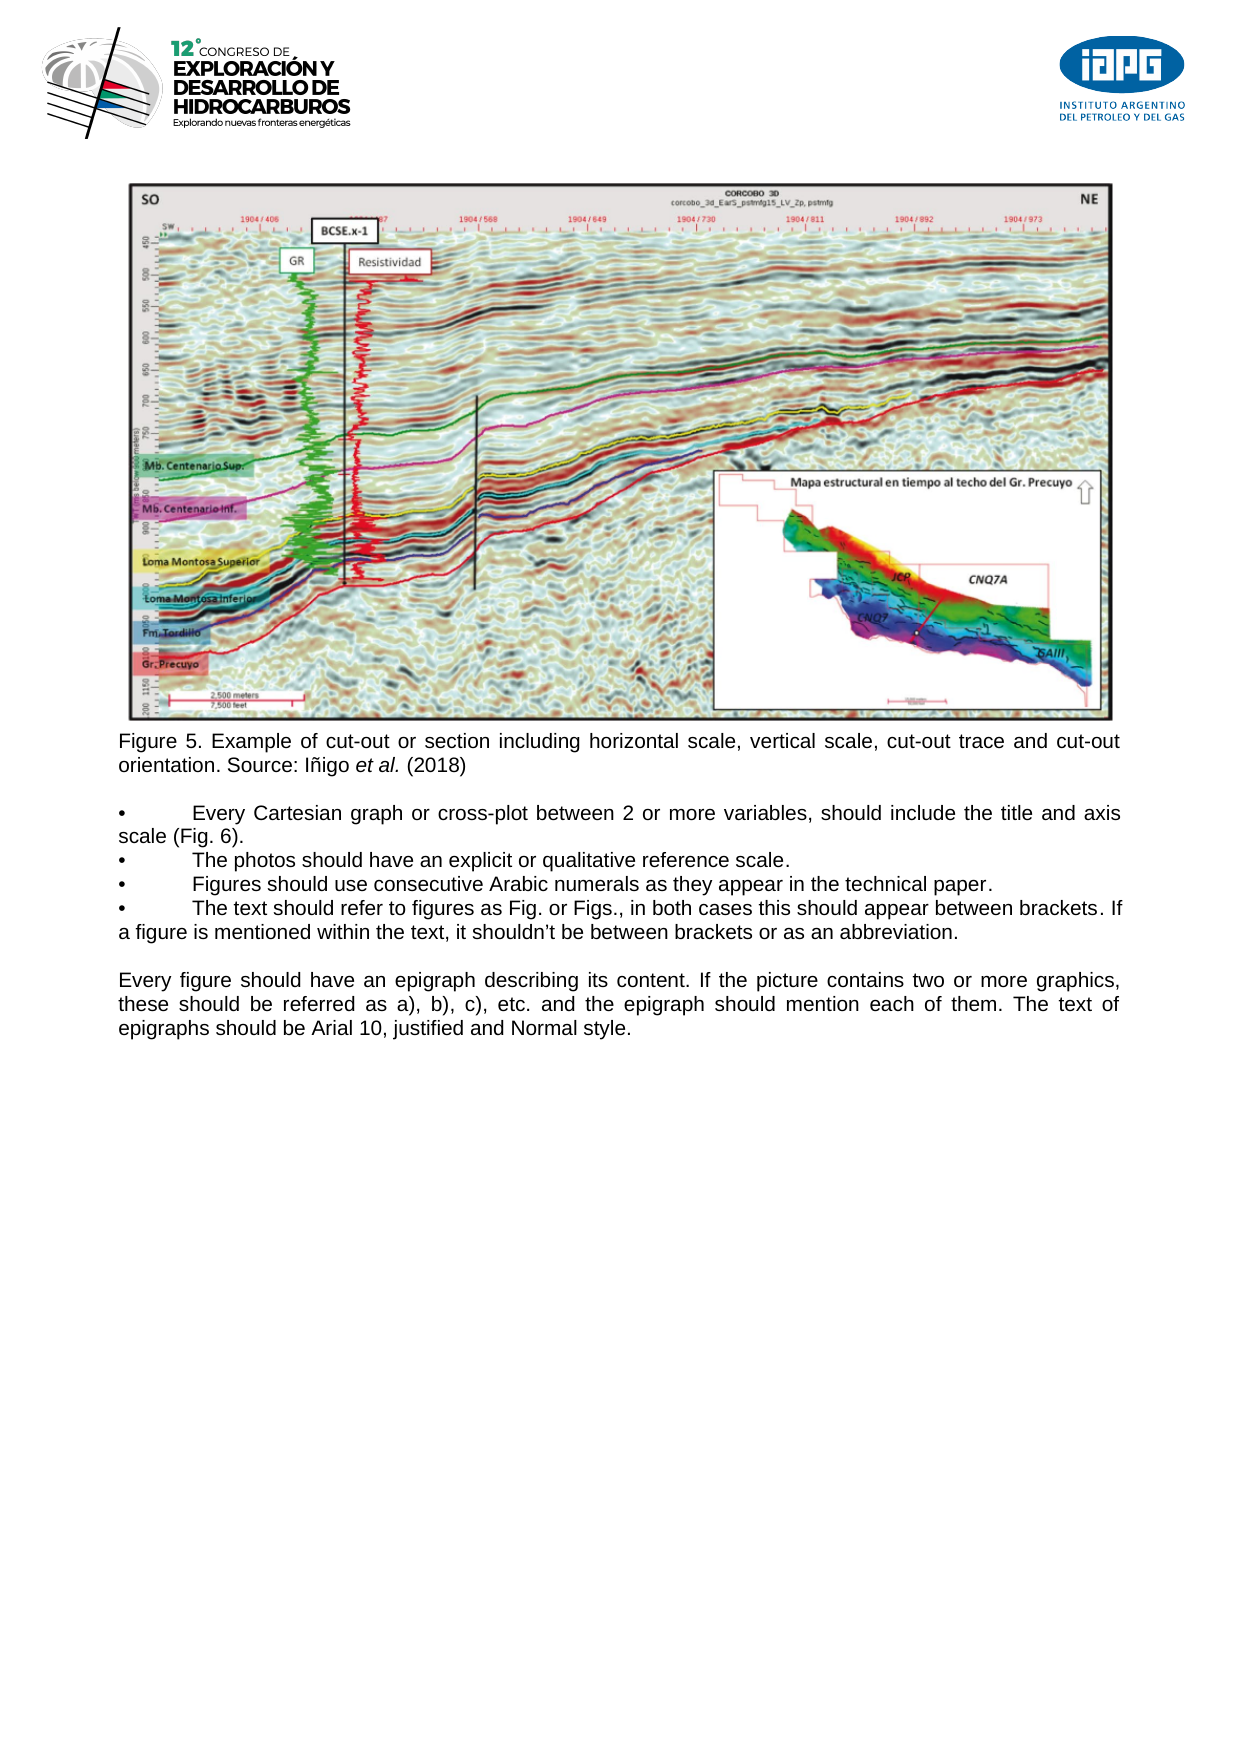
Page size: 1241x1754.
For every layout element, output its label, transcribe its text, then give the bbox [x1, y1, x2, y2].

text • The photos should have an explicit or qualitative reference scale. [118, 848, 1122, 872]
picture [34, 23, 366, 149]
text • Every Cartesian graph or cross-plot between 2 or more variables, should include the title and axis scale (Fig. 6). [118, 800, 1122, 848]
text • The text should refer to figures as Fig. or Figs., in both cases this should appear between brackets. If a figure is mentioned within the text, it shouldn’t be between brackets or as an abbreviation. [118, 896, 1122, 944]
text • Figures should use consecutive Arabic numerals as they appear in the technical paper. [118, 872, 1122, 896]
text Figure 5. Example of cut-out or section including horizontal scale, vertical scale, cut-out trace and cut-out orientation. Source: Iñigo et al. (2018) [118, 729, 1122, 776]
text Every figure should have an epigraph describing its content. If the picture contains two or more graphics, these should be referred as a), b), c), etc. and the epigraph should mention each of them. The text of epigraphs should be Arial 10, justified and Normal style. [118, 968, 1122, 1040]
picture [1059, 36, 1185, 121]
picture [118, 177, 1123, 729]
